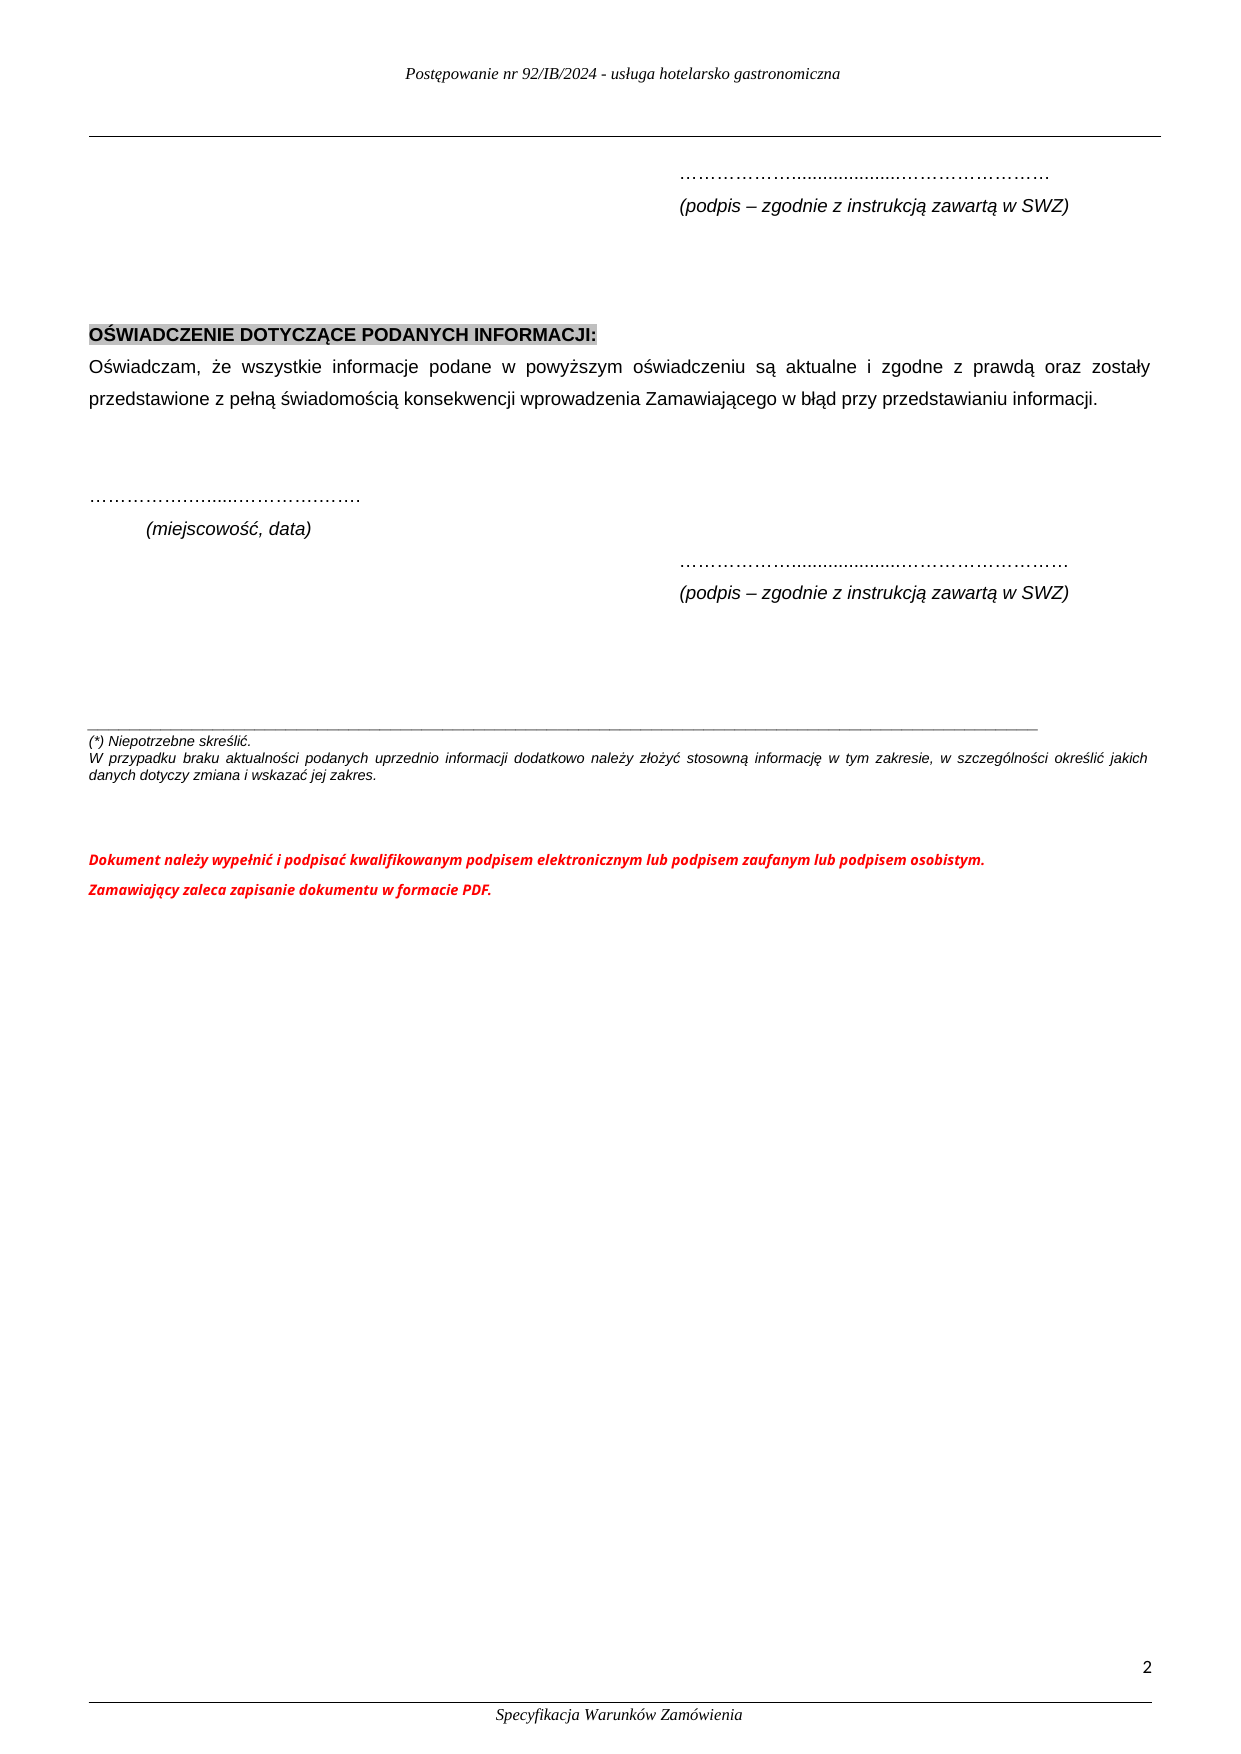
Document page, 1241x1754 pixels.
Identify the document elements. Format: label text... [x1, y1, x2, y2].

text (*) Niepotrzebne skreślić. [89, 733, 1152, 749]
text ___________________________________________________________________________________________ [89, 711, 1152, 733]
text ……………….....................…………………… [605, 162, 1152, 184]
text ……………….....................……………………… [89, 549, 1152, 571]
text Dokument należy wypełnić i podpisać kwalifikowanym podpisem elektronicznym lub podpisem zaufanym lub podpisem osobistym. [89, 850, 1152, 870]
text Oświadczam, że wszystkie informacje podane w powyższym oświadczeniu są aktualne i zgodne z prawdą oraz zostały przedstawione z pełną świadomością konsekwencji wprowadzenia Zamawiającego w błąd przy przedstawianiu informacji. [89, 356, 1152, 410]
text …………….…......………….……. [89, 485, 1152, 507]
text OŚWIADCZENIE DOTYCZĄCE PODANYCH INFORMACJI: [89, 323, 1152, 345]
text Zamawiający zaleca zapisanie dokumentu w formacie PDF. [89, 880, 1152, 900]
text W przypadku braku aktualności podanych uprzednio informacji dodatkowo należy złożyć stosowną informację w tym zakresie, w szczególności określić jakich danych dotyczy zmiana i wskazać jej zakres. [89, 749, 1152, 783]
text (podpis – zgodnie z instrukcją zawartą w SWZ) [679, 582, 1152, 603]
text (podpis – zgodnie z instrukcją zawartą w SWZ) [679, 194, 1152, 216]
text (miejscowość, data) [89, 517, 1152, 539]
